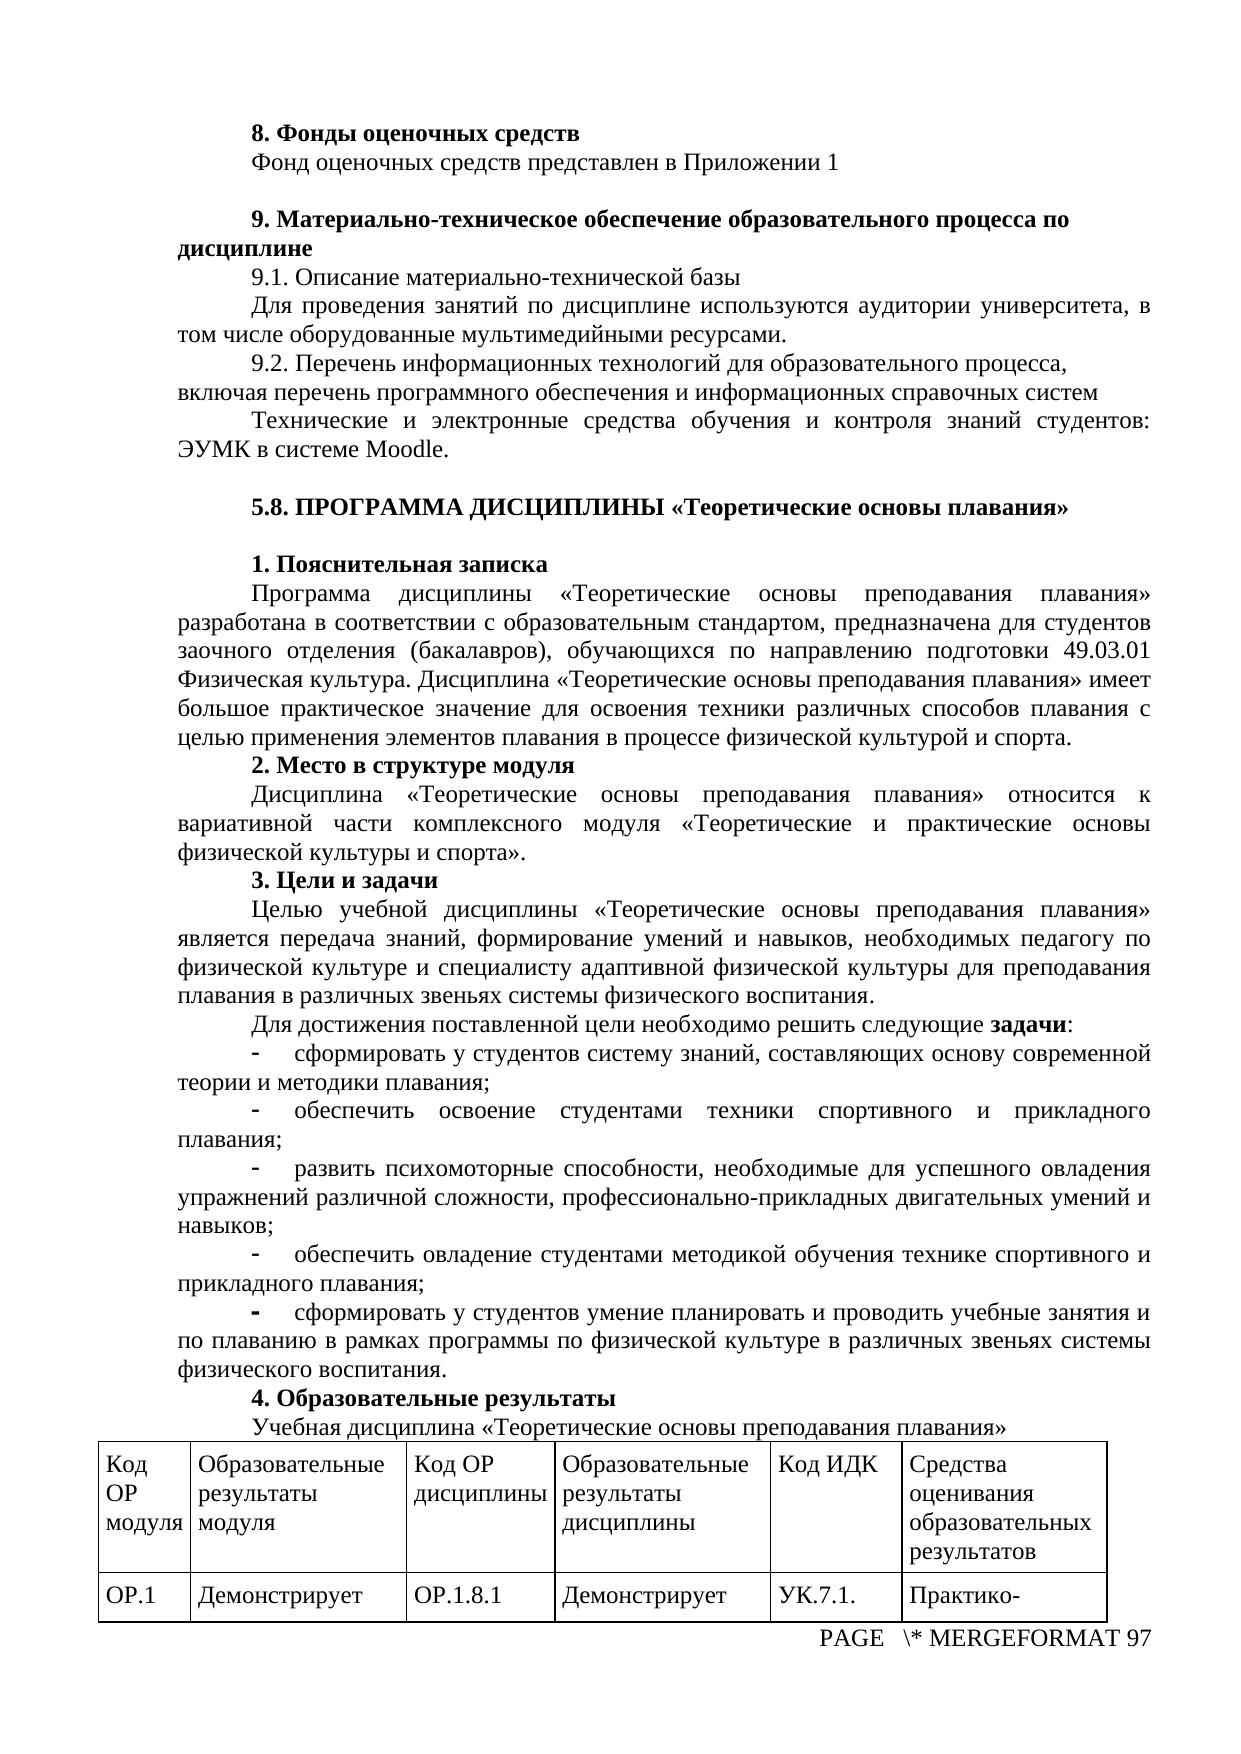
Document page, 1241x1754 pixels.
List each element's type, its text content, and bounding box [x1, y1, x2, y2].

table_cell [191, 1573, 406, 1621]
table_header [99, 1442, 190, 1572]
text 2. Место в структуре модуля [177, 751, 1152, 779]
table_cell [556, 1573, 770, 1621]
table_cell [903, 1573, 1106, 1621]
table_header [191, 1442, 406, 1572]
text 9.1. Описание материально-технической базы [177, 262, 1152, 291]
text Фонд оценочных средств представлен в Приложении 1 [177, 147, 1152, 176]
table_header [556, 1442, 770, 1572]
text 1. Пояснительная записка [177, 549, 1152, 578]
text Для проведения занятий по дисциплине используются аудитории университета, в том числе оборудованные мультимедийными ресурсами. [177, 291, 1152, 348]
list обеспечить овладение студентами методикой обучения технике спортивного и прикладного плавания; [177, 1239, 1152, 1297]
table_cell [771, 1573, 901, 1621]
list обеспечить освоение студентами техники спортивного и прикладного плавания; [177, 1096, 1152, 1153]
text Дисциплина «Теоретические основы преподавания плавания» относится к вариативной части комплексного модуля «Теоретические и практические основы физической культуры и спорта». [177, 779, 1152, 866]
text Технические и электронные средства обучения и контроля знаний студентов: ЭУМК в системе Moodle. [177, 406, 1152, 463]
text 9. Материально-техническое обеспечение образовательного процесса по дисциплине [177, 204, 1152, 262]
text Для достижения поставленной цели необходимо решить следующие задачи: [177, 1009, 1152, 1038]
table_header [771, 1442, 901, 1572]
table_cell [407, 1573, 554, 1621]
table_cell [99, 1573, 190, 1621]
list развить психомоторные способности, необходимые для успешного овладения упражнений различной сложности, профессионально-прикладных двигательных умений и навыков; [177, 1153, 1152, 1239]
text Целью учебной дисциплины «Теоретические основы преподавания плавания» является передача знаний, формирование умений и навыков, необходимых педагогу по физической культуре и специалисту адаптивной физической культуры для преподавания плавания в различных звеньях системы физического воспитания. [177, 894, 1152, 1009]
text 3. Цели и задачи [177, 866, 1152, 894]
subtitle 5.8. ПРОГРАММА ДИСЦИПЛИНЫ «Теоретические основы плавания» [177, 492, 1152, 521]
list сформировать у студентов систему знаний, составляющих основу современной теории и методики плавания; [177, 1038, 1152, 1096]
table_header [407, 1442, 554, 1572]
text Учебная дисциплина «Теоретические основы преподавания плавания» [177, 1412, 1152, 1441]
text 4. Образовательные результаты [177, 1383, 1152, 1412]
text 9.2. Перечень информационных технологий для образовательного процесса, включая перечень программного обеспечения и информационных справочных систем [177, 348, 1152, 406]
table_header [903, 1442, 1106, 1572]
text 8. Фонды оценочных средств [177, 118, 1152, 147]
list сформировать у студентов умение планировать и проводить учебные занятия и по плаванию в рамках программы по физической культуре в различных звеньях системы физического воспитания. [177, 1297, 1152, 1383]
text Программа дисциплины «Теоретические основы преподавания плавания» разработана в соответствии с образовательным стандартом, предназначена для студентов заочного отделения (бакалавров), обучающихся по направлению подготовки 49.03.01 Физическая культура. Дисциплина «Теоретические основы преподавания плавания» имеет большое практическое значение для освоения техники различных способов плавания с целью применения элементов плавания в процессе физической культурой и спорта. [177, 578, 1152, 751]
